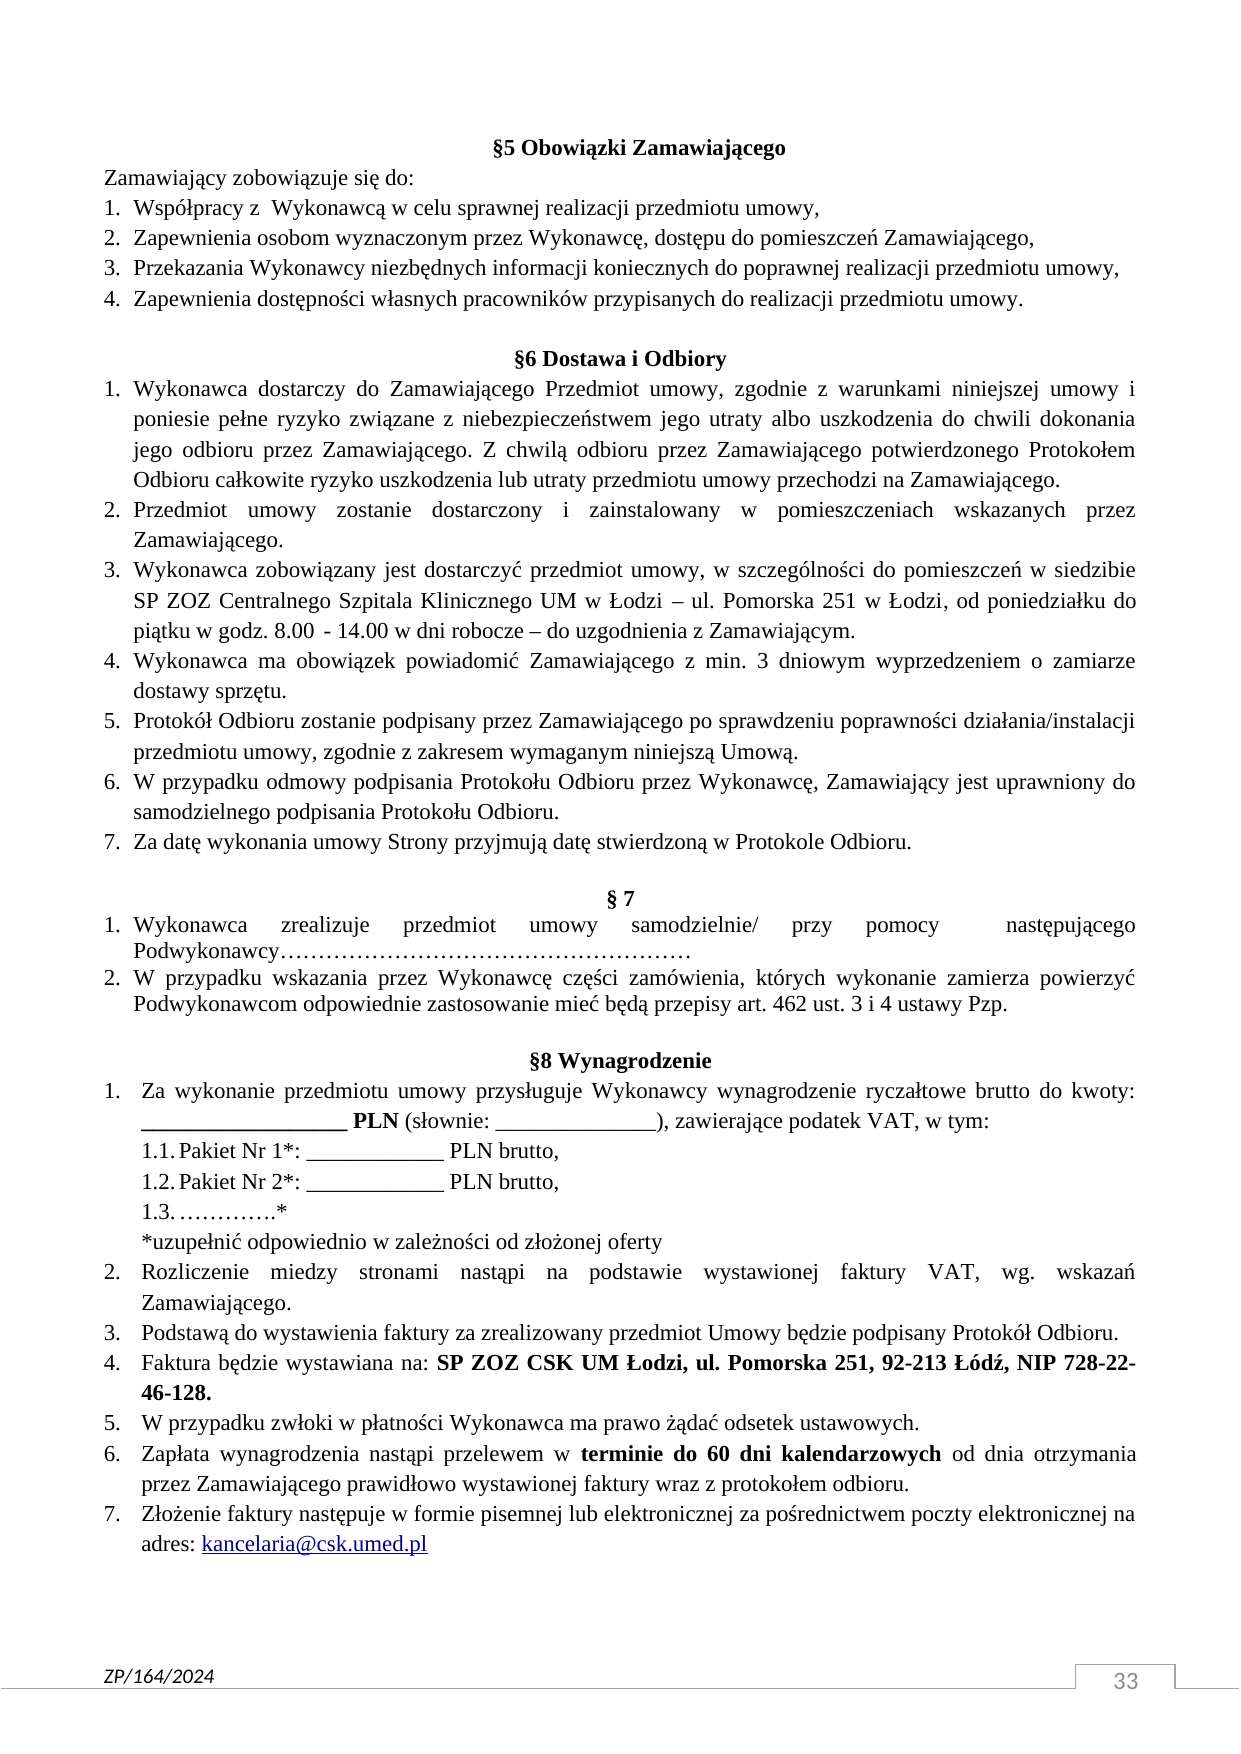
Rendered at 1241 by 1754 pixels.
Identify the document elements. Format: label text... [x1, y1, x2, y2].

list Zapewnienia dostępności własnych pracowników przypisanych do realizacji przedmiotu umowy. [103, 284, 1137, 311]
list Faktura będzie wystawiana na: SP ZOZ CSK UM Łodzi, ul. Pomorska 251, 92-213 Łódź, NIP 728-22-46-128. [103, 1349, 1137, 1406]
list Pakiet Nr 2*: ____________ PLN brutto, [141, 1168, 1137, 1194]
list W przypadku wskazania przez Wykonawcę części zamówienia, których wykonanie zamierza powierzyć Podwykonawcom odpowiednie zastosowanie mieć będą przepisy art. 462 ust. 3 i 4 ustawy Pzp. [103, 964, 1137, 1017]
list Pakiet Nr 1*: ____________ PLN brutto, [141, 1137, 1137, 1164]
list Przekazania Wykonawcy niezbędnych informacji koniecznych do poprawnej realizacji przedmiotu umowy, [103, 254, 1137, 281]
list ………….* [141, 1198, 1137, 1224]
text §8 Wynagrodzenie [103, 1047, 1137, 1073]
list Wykonawca ma obowiązek powiadomić Zamawiającego z min. 3 dniowym wyprzedzeniem o zamiarze dostawy sprzętu. [103, 647, 1137, 704]
list Wykonawca zrealizuje przedmiot umowy samodzielnie/ przy pomocy następującego Podwykonawcy……………………………………………… [103, 911, 1137, 964]
text Zamawiający zobowiązuje się do: [103, 164, 1137, 190]
list Przedmiot umowy zostanie dostarczony i zainstalowany w pomieszczeniach wskazanych przez Zamawiającego. [103, 496, 1137, 553]
list Złożenie faktury następuje w formie pisemnej lub elektronicznej za pośrednictwem poczty elektronicznej na adres: kancelaria@csk.umed.pl [103, 1500, 1137, 1557]
list Rozliczenie miedzy stronami nastąpi na podstawie wystawionej faktury VAT, wg. wskazań Zamawiającego. [103, 1258, 1137, 1315]
text §5 Obowiązki Zamawiającego [141, 133, 1137, 160]
list W przypadku odmowy podpisania Protokołu Odbioru przez Wykonawcę, Zamawiający jest uprawniony do samodzielnego podpisania Protokołu Odbioru. [103, 768, 1137, 824]
text *uzupełnić odpowiednio w zależności od złożonej oferty [141, 1228, 1137, 1254]
list Wykonawca dostarczy do Zamawiającego Przedmiot umowy, zgodnie z warunkami niniejszej umowy i poniesie pełne ryzyko związane z niebezpieczeństwem jego utraty albo uszkodzenia do chwili dokonania jego odbioru przez Zamawiającego. Z chwilą odbioru przez Zamawiającego potwierdzonego Protokołem Odbioru całkowite ryzyko uszkodzenia lub utraty przedmiotu umowy przechodzi na Zamawiającego. [103, 375, 1137, 492]
list Za wykonanie przedmiotu umowy przysługuje Wykonawcy wynagrodzenie ryczałtowe brutto do kwoty: __________________ PLN (słownie: ______________), zawierające podatek VAT, w tym: [103, 1077, 1137, 1134]
list Protokół Odbioru zostanie podpisany przez Zamawiającego po sprawdzeniu poprawności działania/instalacji przedmiotu umowy, zgodnie z zakresem wymaganym niniejszą Umową. [103, 707, 1137, 764]
list Współpracy z Wykonawcą w celu sprawnej realizacji przedmiotu umowy, [103, 194, 1137, 220]
list Zapłata wynagrodzenia nastąpi przelewem w terminie do 60 dni kalendarzowych od dnia otrzymania przez Zamawiającego prawidłowo wystawionej faktury wraz z protokołem odbioru. [103, 1439, 1137, 1496]
list W przypadku zwłoki w płatności Wykonawca ma prawo żądać odsetek ustawowych. [103, 1409, 1137, 1436]
list Podstawą do wystawienia faktury za zrealizowany przedmiot Umowy będzie podpisany Protokół Odbioru. [103, 1319, 1137, 1345]
list Wykonawca zobowiązany jest dostarczyć przedmiot umowy, w szczególności do pomieszczeń w siedzibie SP ZOZ Centralnego Szpitala Klinicznego UM w Łodzi – ul. Pomorska 251 w Łodzi, od poniedziałku do piątku w godz. 8.00 - 14.00 w dni robocze – do uzgodnienia z Zamawiającym. [103, 556, 1137, 643]
text § 7 [103, 885, 1137, 911]
list Zapewnienia osobom wyznaczonym przez Wykonawcę, dostępu do pomieszczeń Zamawiającego, [103, 224, 1137, 251]
text §6 Dostawa i Odbiory [103, 345, 1137, 371]
list Za datę wykonania umowy Strony przyjmują datę stwierdzoną w Protokole Odbioru. [103, 828, 1137, 855]
